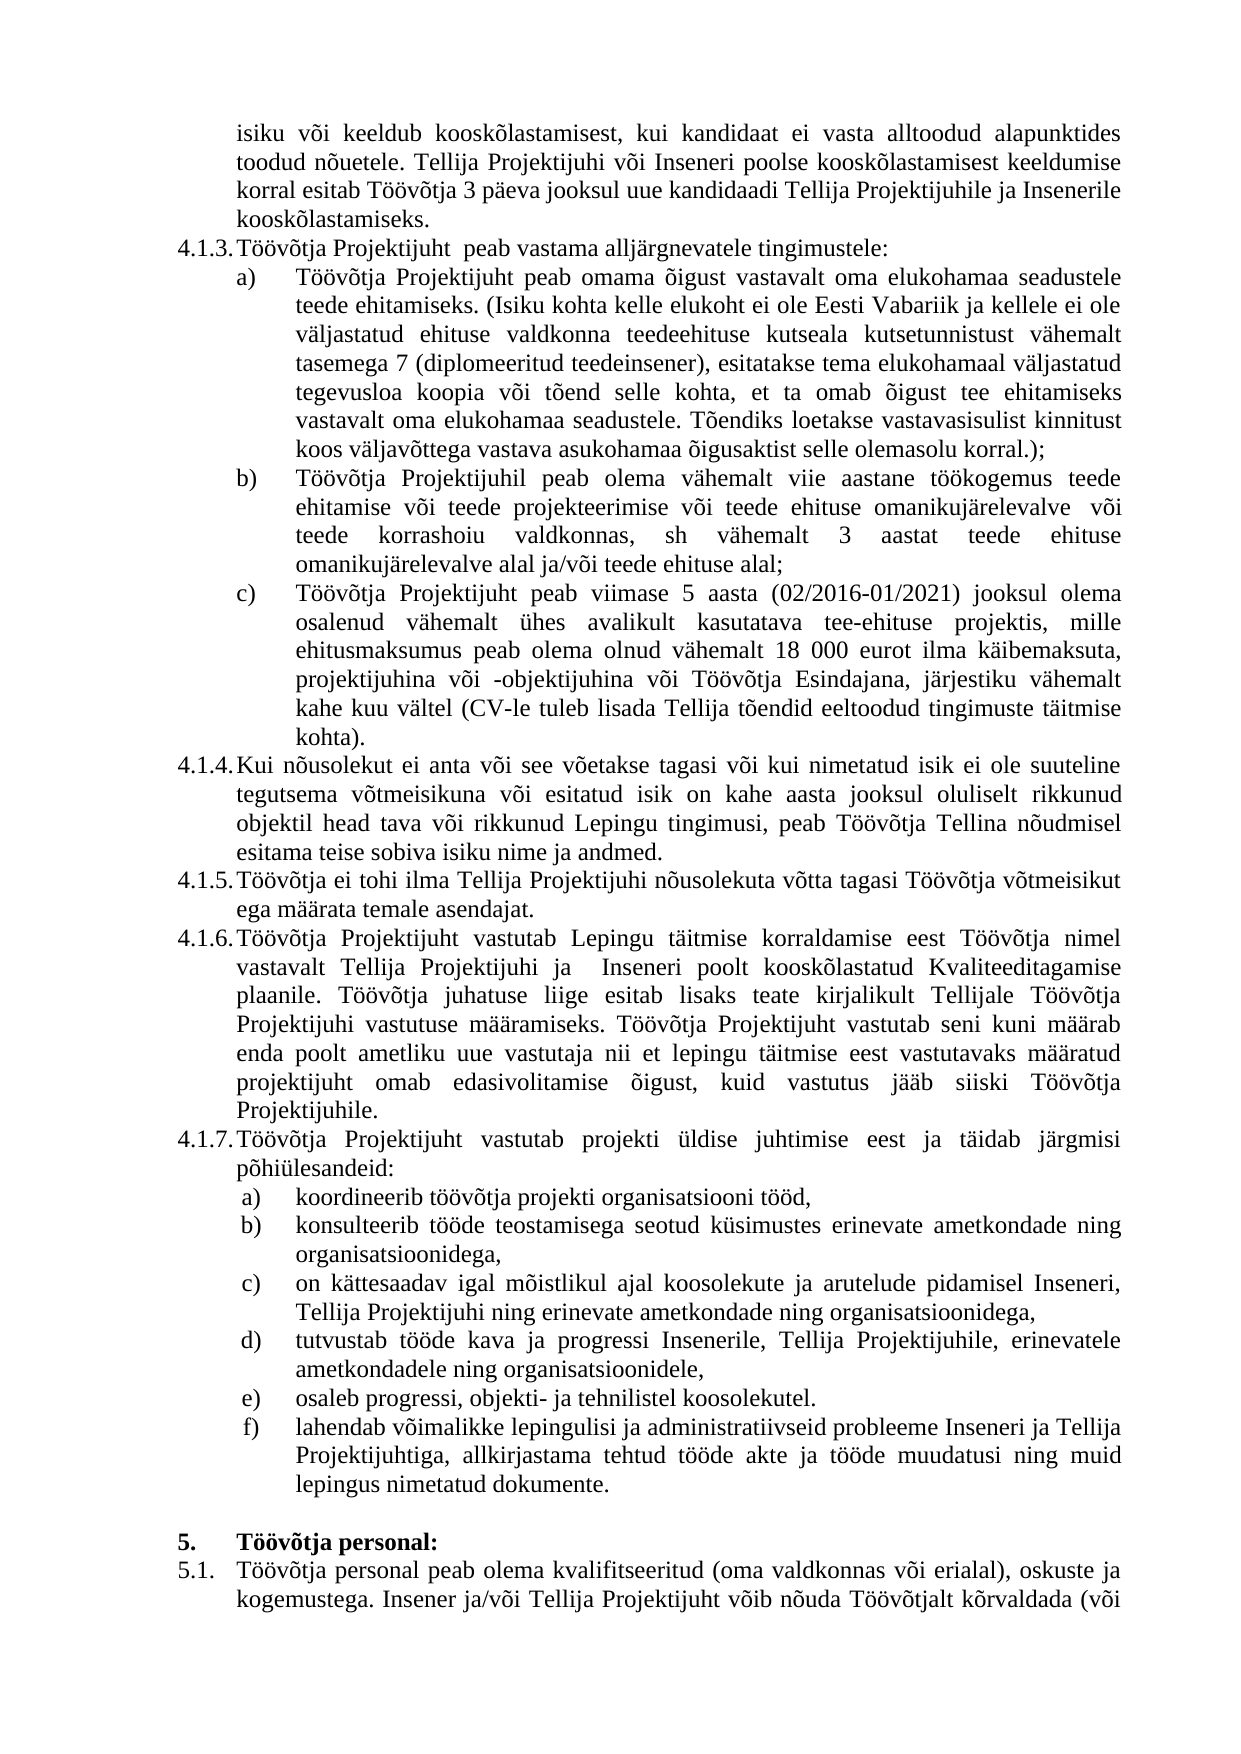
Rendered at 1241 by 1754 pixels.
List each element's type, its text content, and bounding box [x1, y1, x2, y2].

list Töövõtja Projektijuht vastutab projekti üldise juhtimise eest ja täidab järgmisi põhiülesandeid: [177, 1124, 1122, 1182]
list Töövõtja ei tohi ilma Tellija Projektijuhi nõusolekuta võtta tagasi Töövõtja võtmeisikut ega määrata temale asendajat. [177, 866, 1122, 923]
list koordineerib töövõtja projekti organisatsiooni tööd, [251, 1182, 1122, 1211]
list osaleb progressi, objekti- ja tehnilistel koosolekutel. [251, 1383, 1122, 1412]
list Töövõtja Projektijuht peab viimase 5 aasta (02/2016-01/2021) jooksul olema osalenud vähemalt ühes avalikult kasutatava tee-ehituse projektis, mille ehitusmaksumus peab olema olnud vähemalt 18 000 eurot ilma käibemaksuta, projektijuhina või -objektijuhina või Töövõtja Esindajana, järjestiku vähemalt kahe kuu vältel (CV-le tuleb lisada Tellija tõendid eeltoodud tingimuste täitmise kohta). [236, 578, 1122, 751]
text Töövõtja personal: [177, 1527, 1122, 1556]
list Töövõtja Projektijuhil peab olema vähemalt viie aastane töökogemus teede ehitamise või teede projekteerimise või teede ehituse omanikujärelevalve või teede korrashoiu valdkonnas, sh vähemalt 3 aastat teede ehituse omanikujärelevalve alal ja/või teede ehituse alal; [236, 463, 1122, 578]
list konsulteerib tööde teostamisega seotud küsimustes erinevate ametkondade ning organisatsioonidega, [251, 1211, 1122, 1268]
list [177, 1556, 1122, 1613]
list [177, 118, 1122, 233]
list Kui nõusolekut ei anta või see võetakse tagasi või kui nimetatud isik ei ole suuteline tegutsema võtmeisikuna või esitatud isik on kahe aasta jooksul oluliselt rikkunud objektil head tava või rikkunud Lepingu tingimusi, peab Töövõtja Tellina nõudmisel esitama teise sobiva isiku nime ja andmed. [177, 751, 1122, 866]
list on kättesaadav igal mõistlikul ajal koosolekute ja arutelude pidamisel Inseneri, Tellija Projektijuhi ning erinevate ametkondade ning organisatsioonidega, [251, 1268, 1122, 1326]
list lahendab võimalikke lepingulisi ja administratiivseid probleeme Inseneri ja Tellija Projektijuhtiga, allkirjastama tehtud tööde akte ja tööde muudatusi ning muid lepingus nimetatud dokumente. [251, 1412, 1122, 1498]
list Töövõtja Projektijuht peab vastama alljärgnevatele tingimustele: [177, 233, 1122, 262]
list Töövõtja Projektijuht vastutab Lepingu täitmise korraldamise eest Töövõtja nimel vastavalt Tellija Projektijuhi ja Inseneri poolt kooskõlastatud Kvaliteeditagamise plaanile. Töövõtja juhatuse liige esitab lisaks teate kirjalikult Tellijale Töövõtja Projektijuhi vastutuse määramiseks. Töövõtja Projektijuht vastutab seni kuni määrab enda poolt ametliku uue vastutaja nii et lepingu täitmise eest vastutavaks määratud projektijuht omab edasivolitamise õigust, kuid vastutus jääb siiski Töövõtja Projektijuhile. [177, 923, 1122, 1124]
list tutvustab tööde kava ja progressi Insenerile, Tellija Projektijuhile, erinevatele ametkondadele ning organisatsioonidele, [251, 1326, 1122, 1383]
list Töövõtja Projektijuht peab omama õigust vastavalt oma elukohamaa seadustele teede ehitamiseks. (Isiku kohta kelle elukoht ei ole Eesti Vabariik ja kellele ei ole väljastatud ehituse valdkonna teedeehituse kutseala kutsetunnistust vähemalt tasemega 7 (diplomeeritud teedeinsener), esitatakse tema elukohamaal väljastatud tegevusloa koopia või tõend selle kohta, et ta omab õigust tee ehitamiseks vastavalt oma elukohamaa seadustele. Tõendiks loetakse vastavasisulist kinnitust koos väljavõttega vastava asukohamaa õigusaktist selle olemasolu korral.); [236, 262, 1122, 463]
